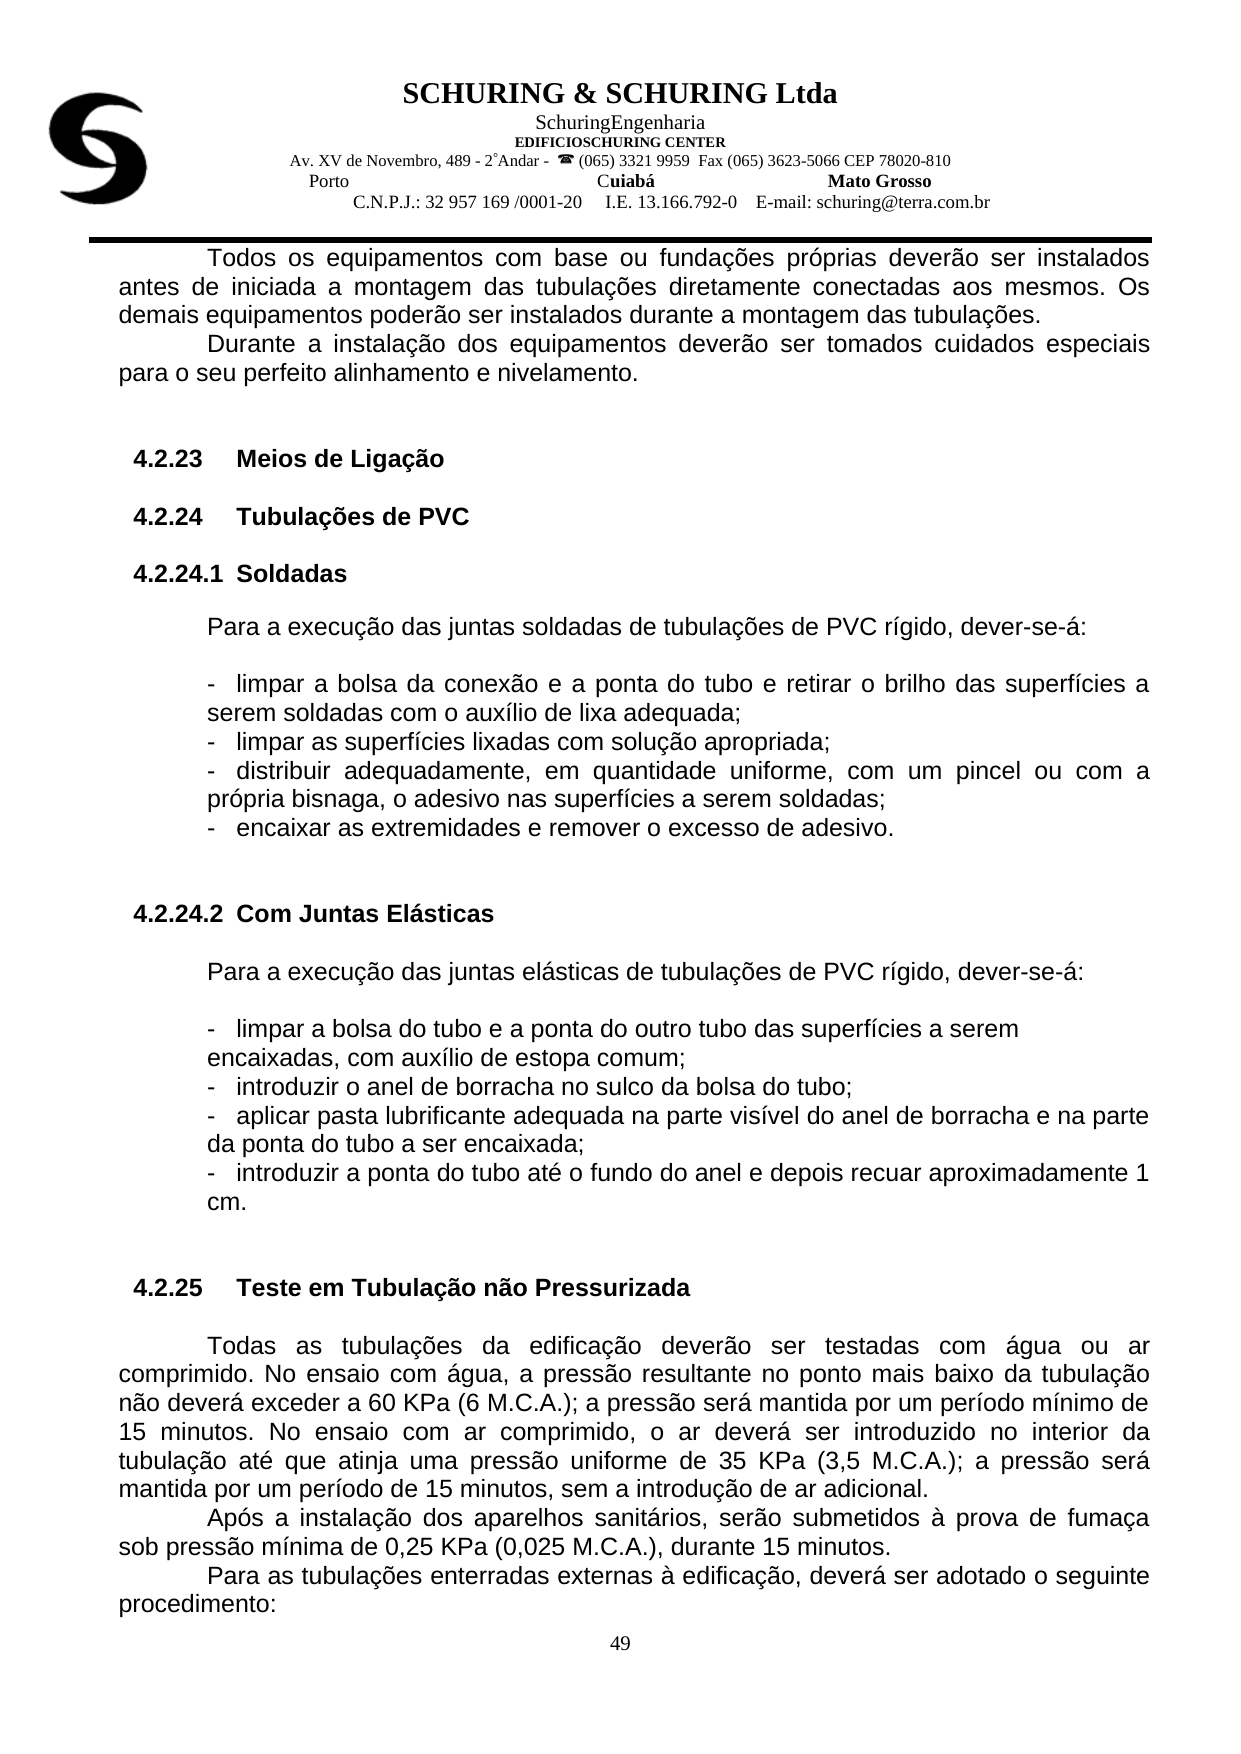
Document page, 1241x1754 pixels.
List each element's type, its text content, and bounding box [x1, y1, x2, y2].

subtitle Teste em Tubulação não Pressurizada [133, 1273, 1152, 1302]
text - limpar as superfícies lixadas com solução apropriada; [207, 727, 1152, 756]
text - distribuir adequadamente, em quantidade uniforme, com um pincel ou com a própria bisnaga, o adesivo nas superfícies a serem soldadas; [207, 756, 1152, 813]
text Todas as tubulações da edificação deverão ser testadas com água ou ar comprimido. No ensaio com água, a pressão resultante no ponto mais baixo da tubulação não deverá exceder a 60 KPa (6 M.C.A.); a pressão será mantida por um período mínimo de 15 minutos. No ensaio com ar comprimido, o ar deverá ser introduzido no interior da tubulação até que atinja uma pressão uniforme de 35 KPa (3,5 M.C.A.); a pressão será mantida por um período de 15 minutos, sem a introdução de ar adicional. [118, 1331, 1152, 1503]
text Durante a instalação dos equipamentos deverão ser tomados cuidados especiais para o seu perfeito alinhamento e nivelamento. [118, 329, 1152, 387]
subtitle Tubulações de PVC [133, 502, 1152, 530]
text - introduzir a ponta do tubo até o fundo do anel e depois recuar aproximadamente 1 cm. [207, 1158, 1152, 1216]
text - introduzir o anel de borracha no sulco da bolsa do tubo; [207, 1072, 1152, 1101]
text Após a instalação dos aparelhos sanitários, serão submetidos à prova de fumaça sob pressão mínima de 0,25 KPa (0,025 M.C.A.), durante 15 minutos. [118, 1503, 1152, 1561]
text - limpar a bolsa da conexão e a ponta do tubo e retirar o brilho das superfícies a serem soldadas com o auxílio de lixa adequada; [207, 669, 1152, 727]
subtitle Com Juntas Elásticas [133, 899, 1152, 928]
text Para a execução das juntas elásticas de tubulações de PVC rígido, dever-se-á: [89, 957, 1152, 986]
text - aplicar pasta lubrificante adequada na parte visível do anel de borracha e na parte da ponta do tubo a ser encaixada; [207, 1101, 1152, 1158]
text Todos os equipamentos com base ou fundações próprias deverão ser instalados antes de iniciada a montagem das tubulações diretamente conectadas aos mesmos. Os demais equipamentos poderão ser instalados durante a montagem das tubulações. [118, 243, 1152, 329]
text Para as tubulações enterradas externas à edificação, deverá ser adotado o seguinte procedimento: [118, 1561, 1152, 1618]
subtitle Soldadas [133, 559, 1152, 588]
text Para a execução das juntas soldadas de tubulações de PVC rígido, dever-se-á: [89, 612, 1152, 641]
text - limpar a bolsa do tubo e a ponta do outro tubo das superfícies a serem encaixadas, com auxílio de estopa comum; [207, 1014, 1152, 1072]
text - encaixar as extremidades e remover o excesso de adesivo. [207, 813, 1152, 842]
subtitle Meios de Ligação [133, 444, 1152, 473]
